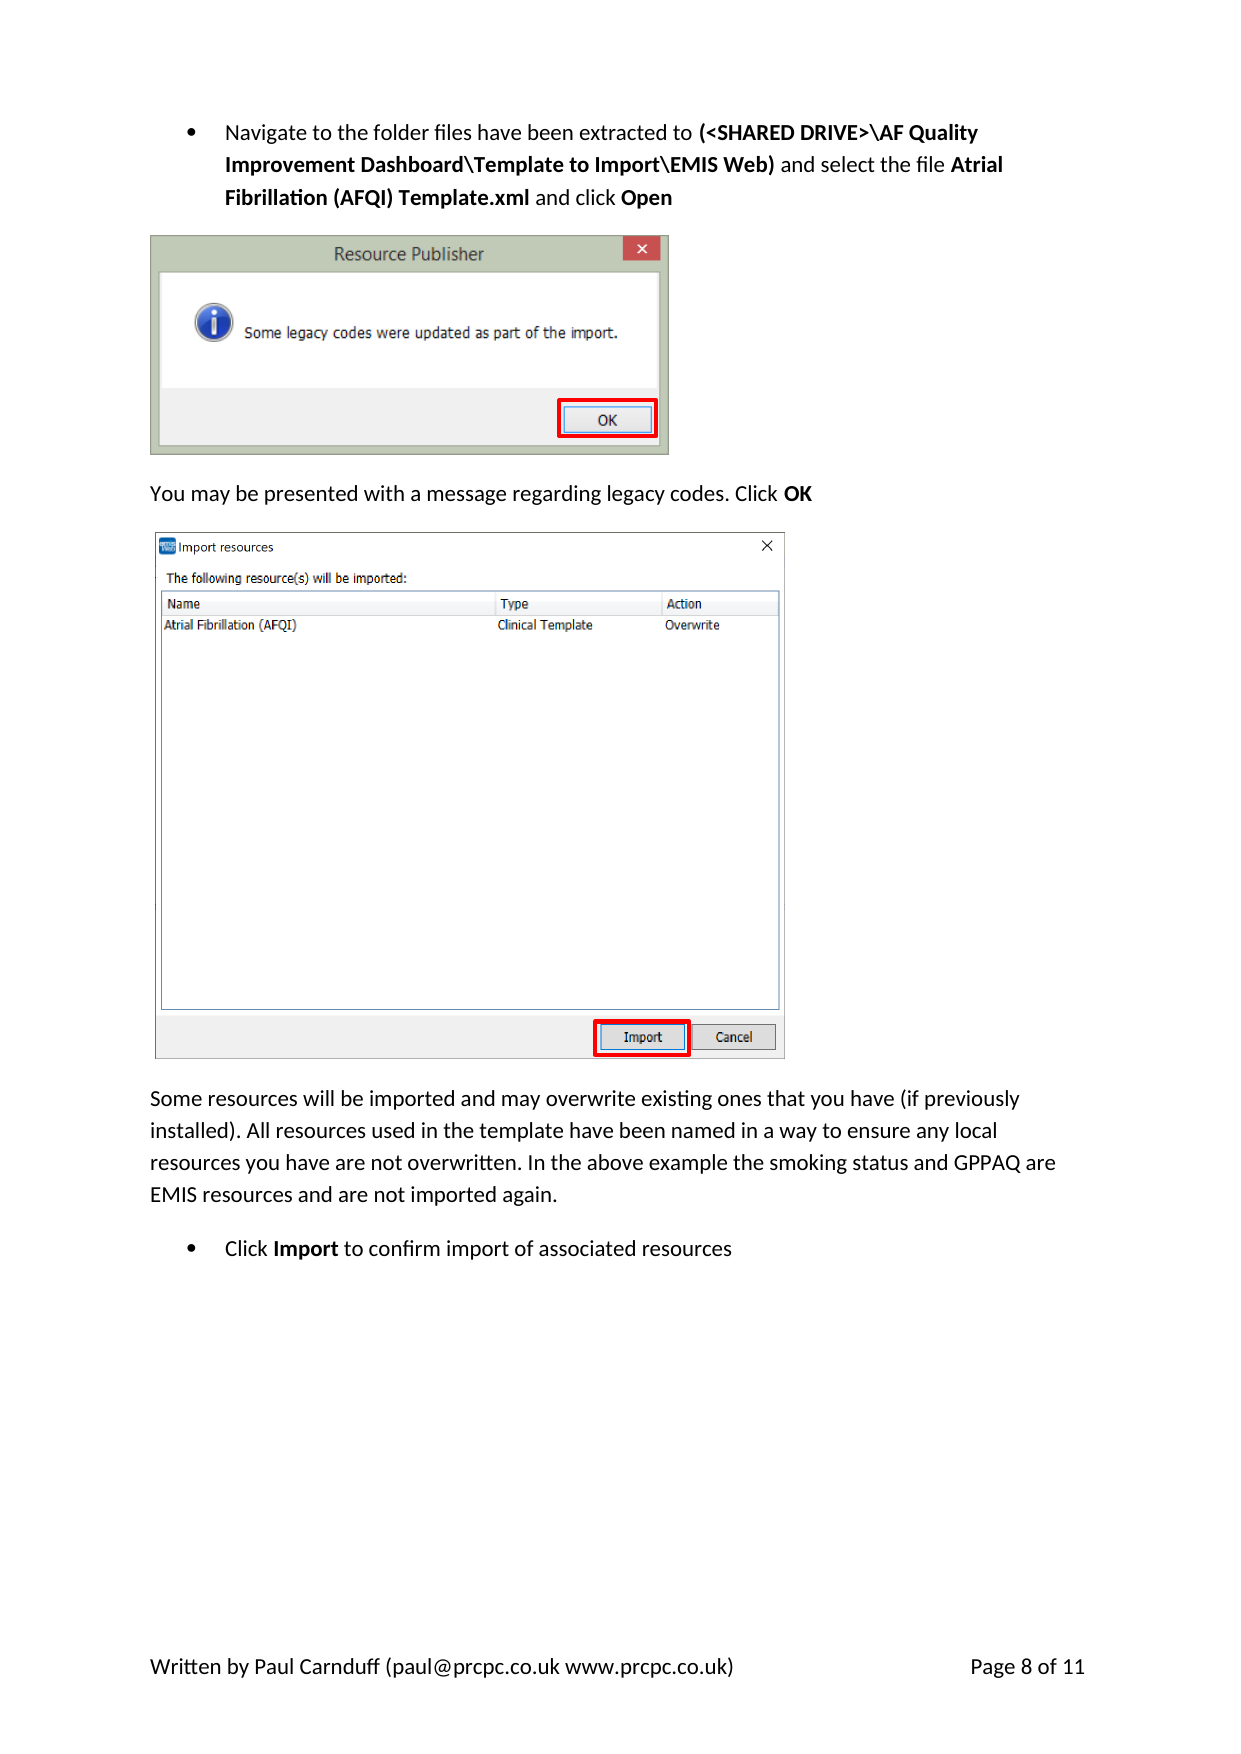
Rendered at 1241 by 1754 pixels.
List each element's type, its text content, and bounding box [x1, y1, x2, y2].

picture [155, 532, 785, 1059]
picture [150, 235, 669, 455]
text Some resources will be imported and may overwrite existing ones that you have (if previously installed). All resources used in the template have been named in a way to ensure any local resources you have are not overwritten. In the above example the smoking status and GPPAQ are EMIS resources and are not imported again. [150, 1084, 1090, 1209]
list Navigate to the folder files have been extracted to (<SHARED DRIVE>\AF Quality Improvement Dashboard\Template to Import\EMIS Web) and select the file Atrial Fibrillation (AFQI) Template.xml and click Open [187, 118, 1090, 211]
list Click Import to confirm import of associated resources [187, 1234, 1090, 1262]
text You may be presented with a message regarding legacy codes. Click OK [150, 479, 1090, 507]
